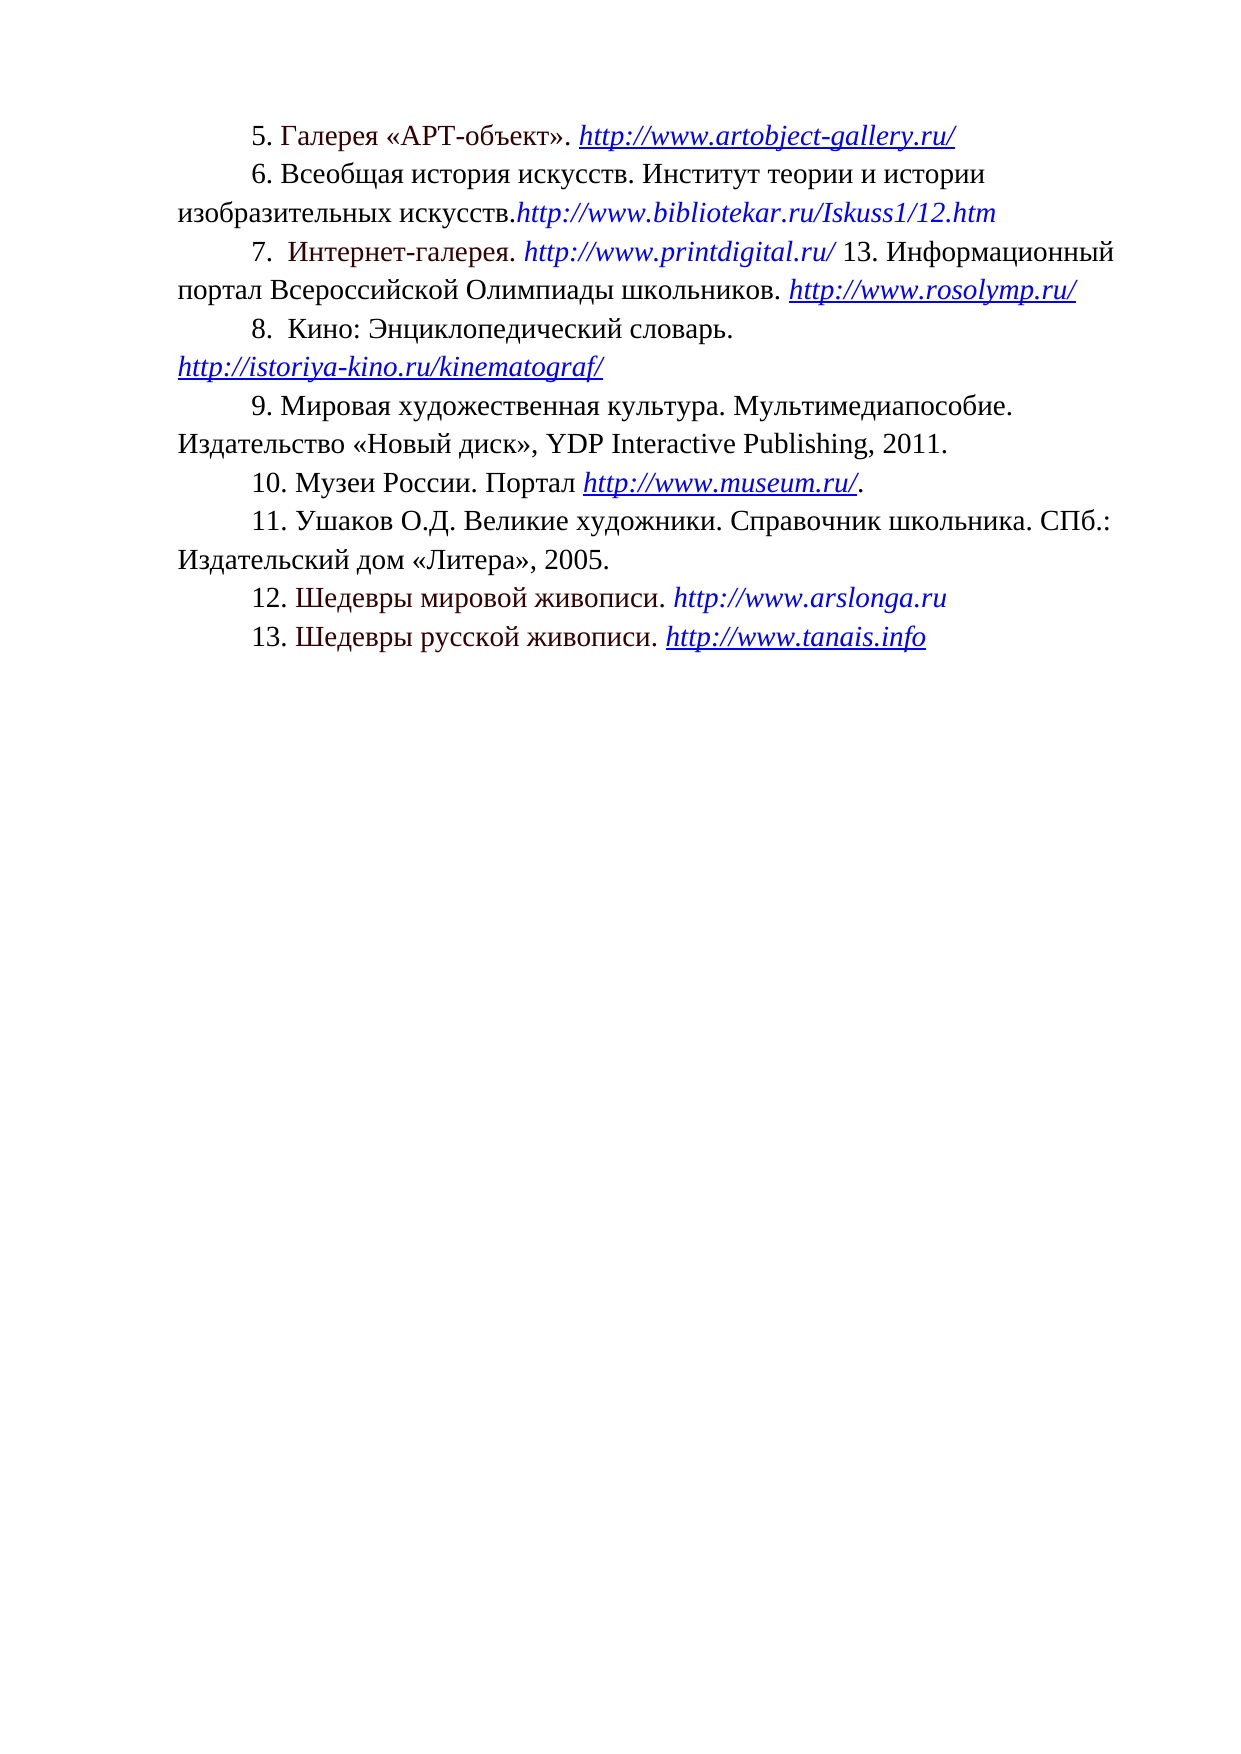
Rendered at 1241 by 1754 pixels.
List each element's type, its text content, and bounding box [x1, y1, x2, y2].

text 7. Интернет-галерея. http://www.printdigital.ru/ 13. Информационный портал Всероссийской Олимпиады школьников. http://www.rosolymp.ru/ [177, 234, 1152, 306]
text 8. Кино: Энциклопедический словарь. http://istoriya-kino.ru/kinematograf/ [177, 311, 1152, 383]
text 5. Галерея «АРТ-объект». http://www.artobject-gallery.ru/ [177, 118, 1152, 152]
text 9. Мировая художественная культура. Мультимедиапособие. Издательство «Новый диск», YDP Interactive Publishing, 2011. [177, 388, 1152, 460]
text 12. Шедевры мировой живописи. http://www.arslonga.ru [177, 581, 1152, 614]
text 13. Шедевры русской живописи. http://www.tanais.info [177, 619, 1152, 653]
text 6. Всеобщая история искусств. Институт теории и истории изобразительных искусств.http://www.bibliotekar.ru/Iskuss1/12.htm [177, 157, 1152, 229]
text 10. Музеи России. Портал http://www.museum.ru/. [177, 465, 1152, 498]
text 11. Ушаков О.Д. Великие художники. Справочник школьника. СПб.: Издательский дом «Литера», 2005. [177, 503, 1152, 576]
